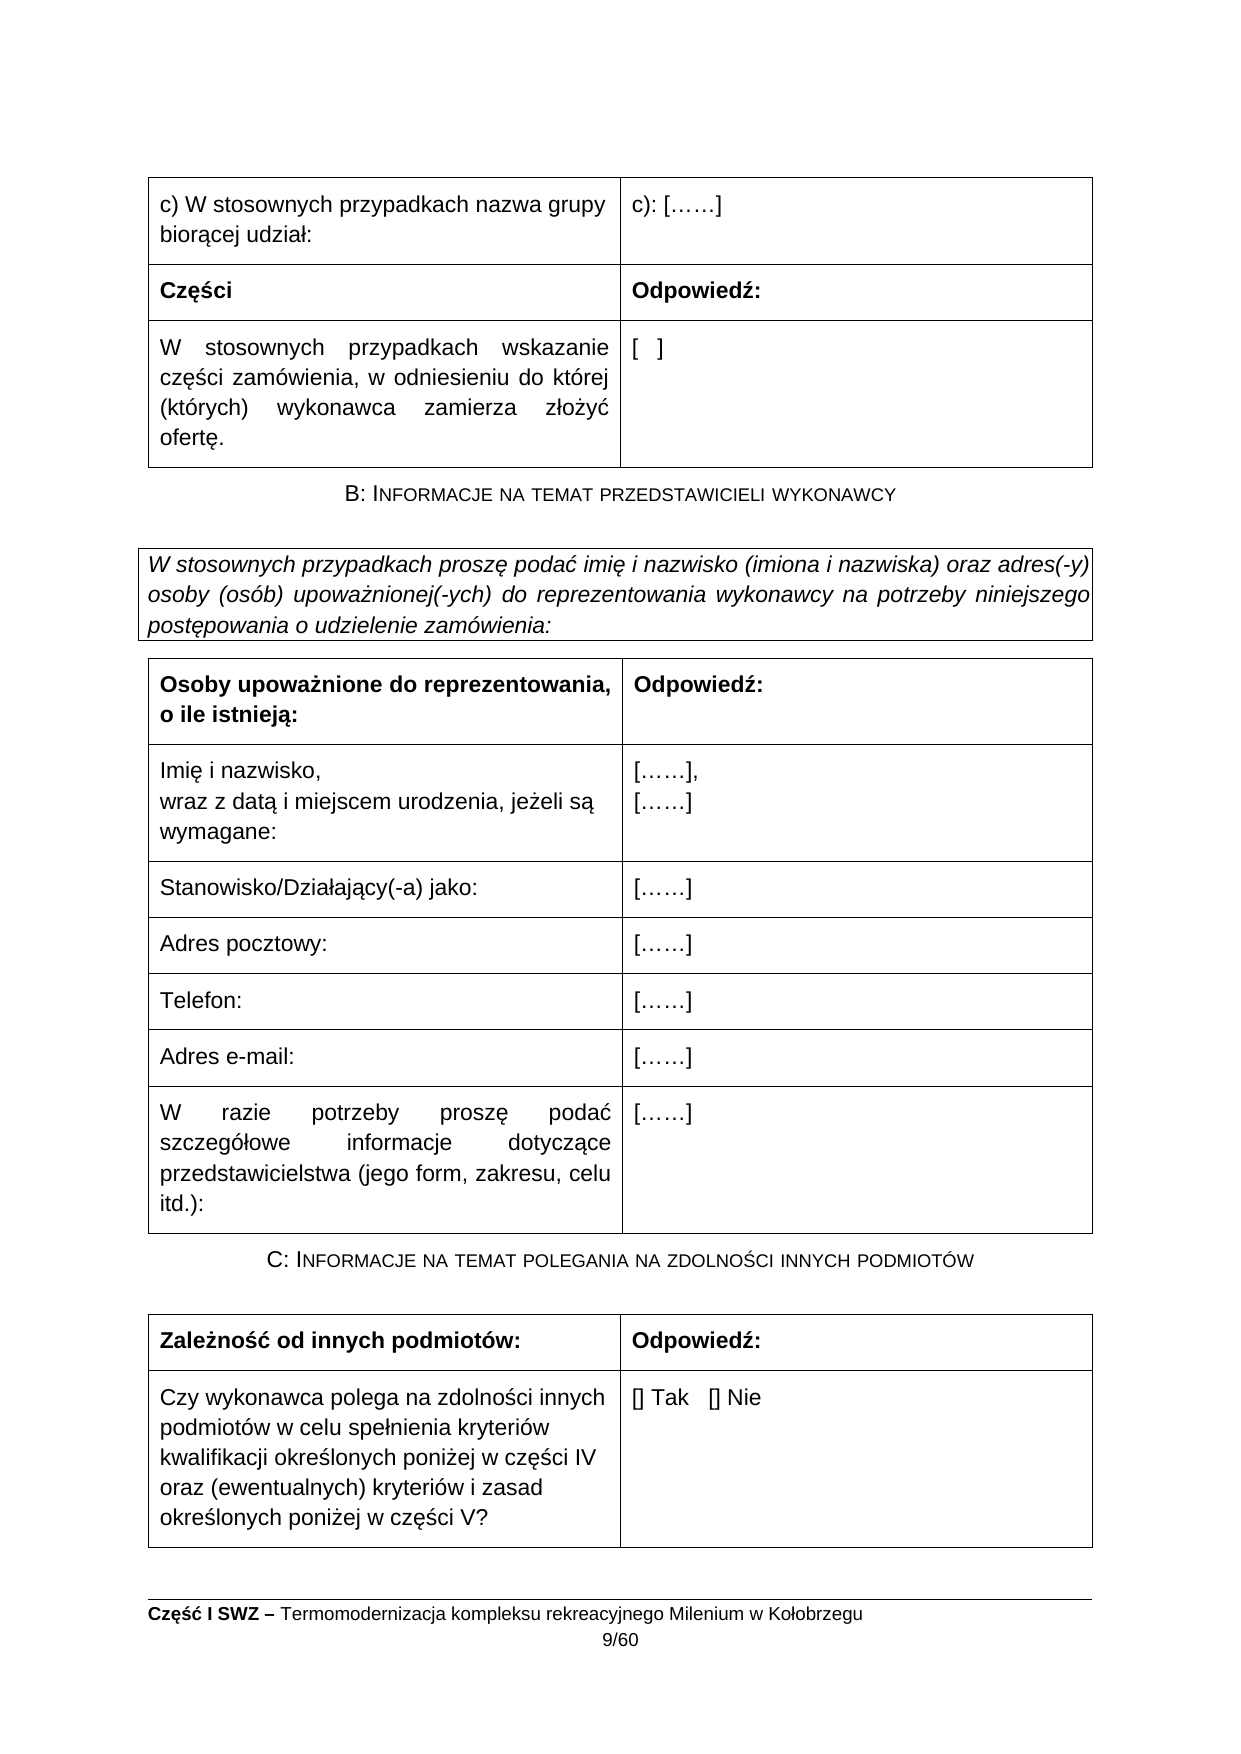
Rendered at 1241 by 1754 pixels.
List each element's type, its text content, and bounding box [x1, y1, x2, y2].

table_cell Adres e-mail: [149, 1030, 622, 1086]
table_cell Czy wykonawca polega na zdolności innych podmiotów w celu spełnienia kryteriów kwalifikacji określonych poniżej w części IV oraz (ewentualnych) kryteriów i zasad określonych poniżej w części V? [149, 1371, 620, 1547]
table_cell [……], [……] [623, 745, 1092, 861]
table_cell [] Tak [] Nie [621, 1371, 1092, 1547]
table_cell [……] [623, 918, 1092, 973]
table_cell [……] [623, 1030, 1092, 1086]
table_cell W razie potrzeby proszę podać szczegółowe informacje dotyczące przedstawicielstwa (jego form, zakresu, celu itd.): [149, 1087, 622, 1232]
text W stosownych przypadkach proszę podać imię i nazwisko (imiona i nazwiska) oraz adres(-y) osoby (osób) upoważnionej(-ych) do reprezentowania wykonawcy na potrzeby niniejszego postępowania o udzielenie zamówienia: [139, 549, 1092, 640]
text B: Informacje na temat przedstawicieli wykonawcy [148, 480, 1092, 507]
table_header Zależność od innych podmiotów: [149, 1315, 620, 1370]
table_cell Odpowiedź: [621, 265, 1092, 320]
table_cell Części [149, 265, 620, 320]
table_cell Telefon: [149, 974, 622, 1029]
text C: Informacje na temat polegania na zdolności innych podmiotów [148, 1246, 1092, 1272]
table_cell [ ] [621, 321, 1092, 467]
table_cell W stosownych przypadkach wskazanie części zamówienia, w odniesieniu do której (których) wykonawca zamierza złożyć ofertę. [149, 321, 620, 467]
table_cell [621, 178, 1092, 264]
table_cell [……] [623, 974, 1092, 1029]
table_header Odpowiedź: [623, 659, 1092, 744]
table_cell [……] [623, 862, 1092, 917]
table_cell [……] [623, 1087, 1092, 1232]
table_cell Imię i nazwisko, wraz z datą i miejscem urodzenia, jeżeli są wymagane: [149, 745, 622, 861]
table_cell Stanowisko/Działający(-a) jako: [149, 862, 622, 917]
table_header Osoby upoważnione do reprezentowania, o ile istnieją: [149, 659, 622, 744]
table_cell Adres pocztowy: [149, 918, 622, 973]
table_header Odpowiedź: [621, 1315, 1092, 1370]
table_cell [149, 178, 620, 264]
